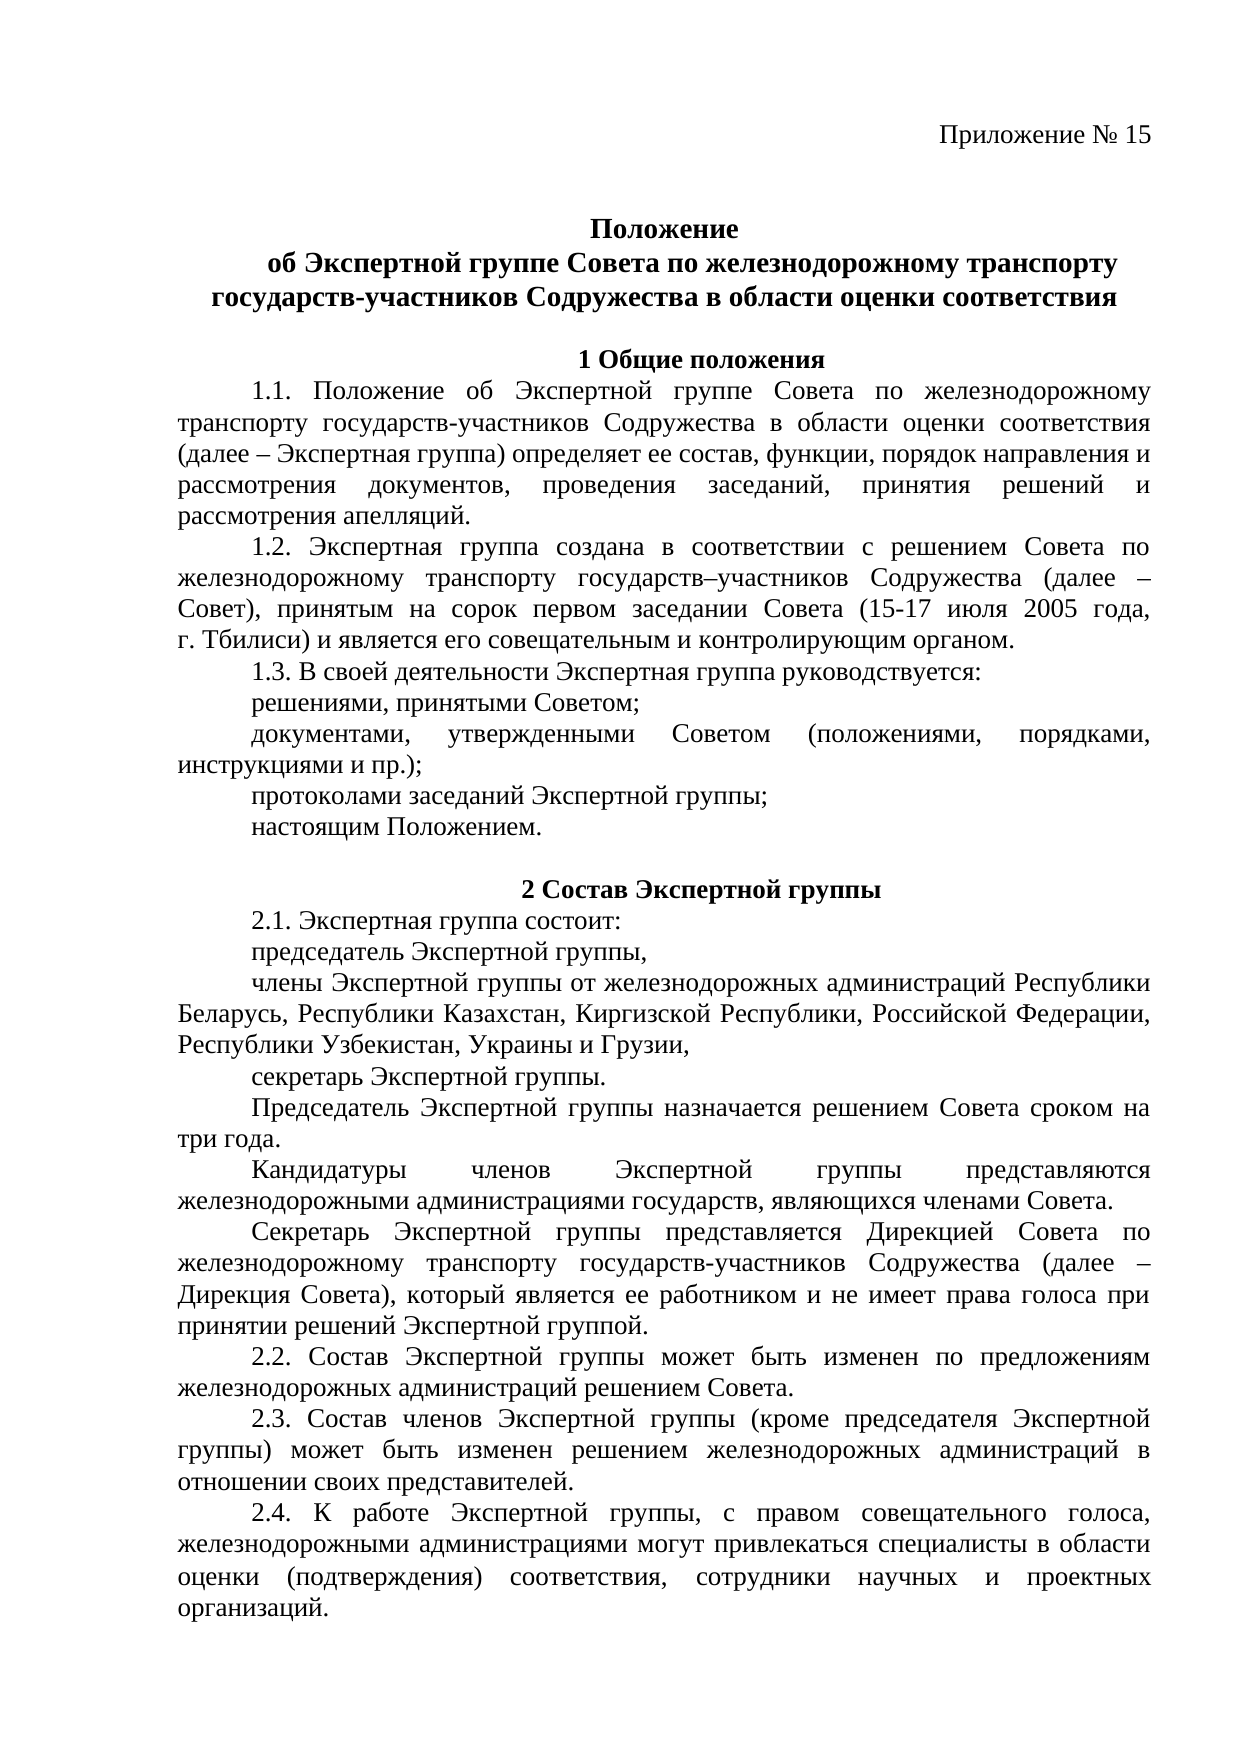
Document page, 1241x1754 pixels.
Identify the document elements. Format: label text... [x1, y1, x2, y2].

text протоколами заседаний Экспертной группы; [177, 779, 1152, 811]
text 2 Состав Экспертной группы [177, 873, 1152, 904]
text настоящим Положением. [177, 811, 1152, 842]
text члены Экспертной группы от железнодорожных администраций Республики Беларусь, Республики Казахстан, Киргизской Республики, Российской Федерации, Республики Узбекистан, Украины и Грузии, [177, 966, 1152, 1060]
text Секретарь Экспертной группы представляется Дирекцией Совета по железнодорожному транспорту государств-участников Содружества (далее – Дирекция Совета), который является ее работником и не имеет права голоса при принятии решений Экспертной группой. [177, 1215, 1152, 1340]
text Кандидатуры членов Экспертной группы представляются железнодорожными администрациями государств, являющихся членами Совета. [177, 1153, 1152, 1215]
text об Экспертной группе Совета по железнодорожному транспорту государств-участников Содружества в области оценки соответствия [177, 245, 1152, 312]
text 2.1. Экспертная группа состоит: [177, 904, 1152, 935]
text 2.2. Состав Экспертной группы может быть изменен по предложениям железнодорожных администраций решением Совета. [177, 1340, 1152, 1402]
text Приложение № 15 [916, 118, 1152, 149]
text председатель Экспертной группы, [177, 935, 1152, 966]
text 1.1. Положение об Экспертной группе Совета по железнодорожному транспорту государств-участников Содружества в области оценки соответствия (далее – Экспертная группа) определяет ее состав, функции, порядок направления и рассмотрения документов, проведения заседаний, принятия решений и рассмотрения апелляций. [177, 374, 1152, 530]
text Председатель Экспертной группы назначается решением Совета сроком на три года. [177, 1091, 1152, 1153]
subtitle Положение [177, 212, 1152, 245]
text 1.3. В своей деятельности Экспертная группа руководствуется: [177, 655, 1152, 686]
text 1 Общие положения [177, 343, 1152, 374]
text 2.3. Состав членов Экспертной группы (кроме председателя Экспертной группы) может быть изменен решением железнодорожных администраций в отношении своих представителей. [177, 1402, 1152, 1496]
text решениями, принятыми Советом; [177, 686, 1152, 717]
text 1.2. Экспертная группа создана в соответствии с решением Совета по железнодорожному транспорту государств–участников Содружества (далее – Совет), принятым на сорок первом заседании Совета (15-17 июля 2005 года, г. Тбилиси) и является его совещательным и контролирующим органом. [177, 530, 1152, 655]
text секретарь Экспертной группы. [177, 1060, 1152, 1091]
text 2.4. К работе Экспертной группы, с правом совещательного голоса, железнодорожными администрациями могут привлекаться специалисты в области оценки (подтверждения) соответствия, сотрудники научных и проектных организаций. [177, 1496, 1152, 1623]
text документами, утвержденными Советом (положениями, порядками, инструкциями и пр.); [177, 717, 1152, 779]
